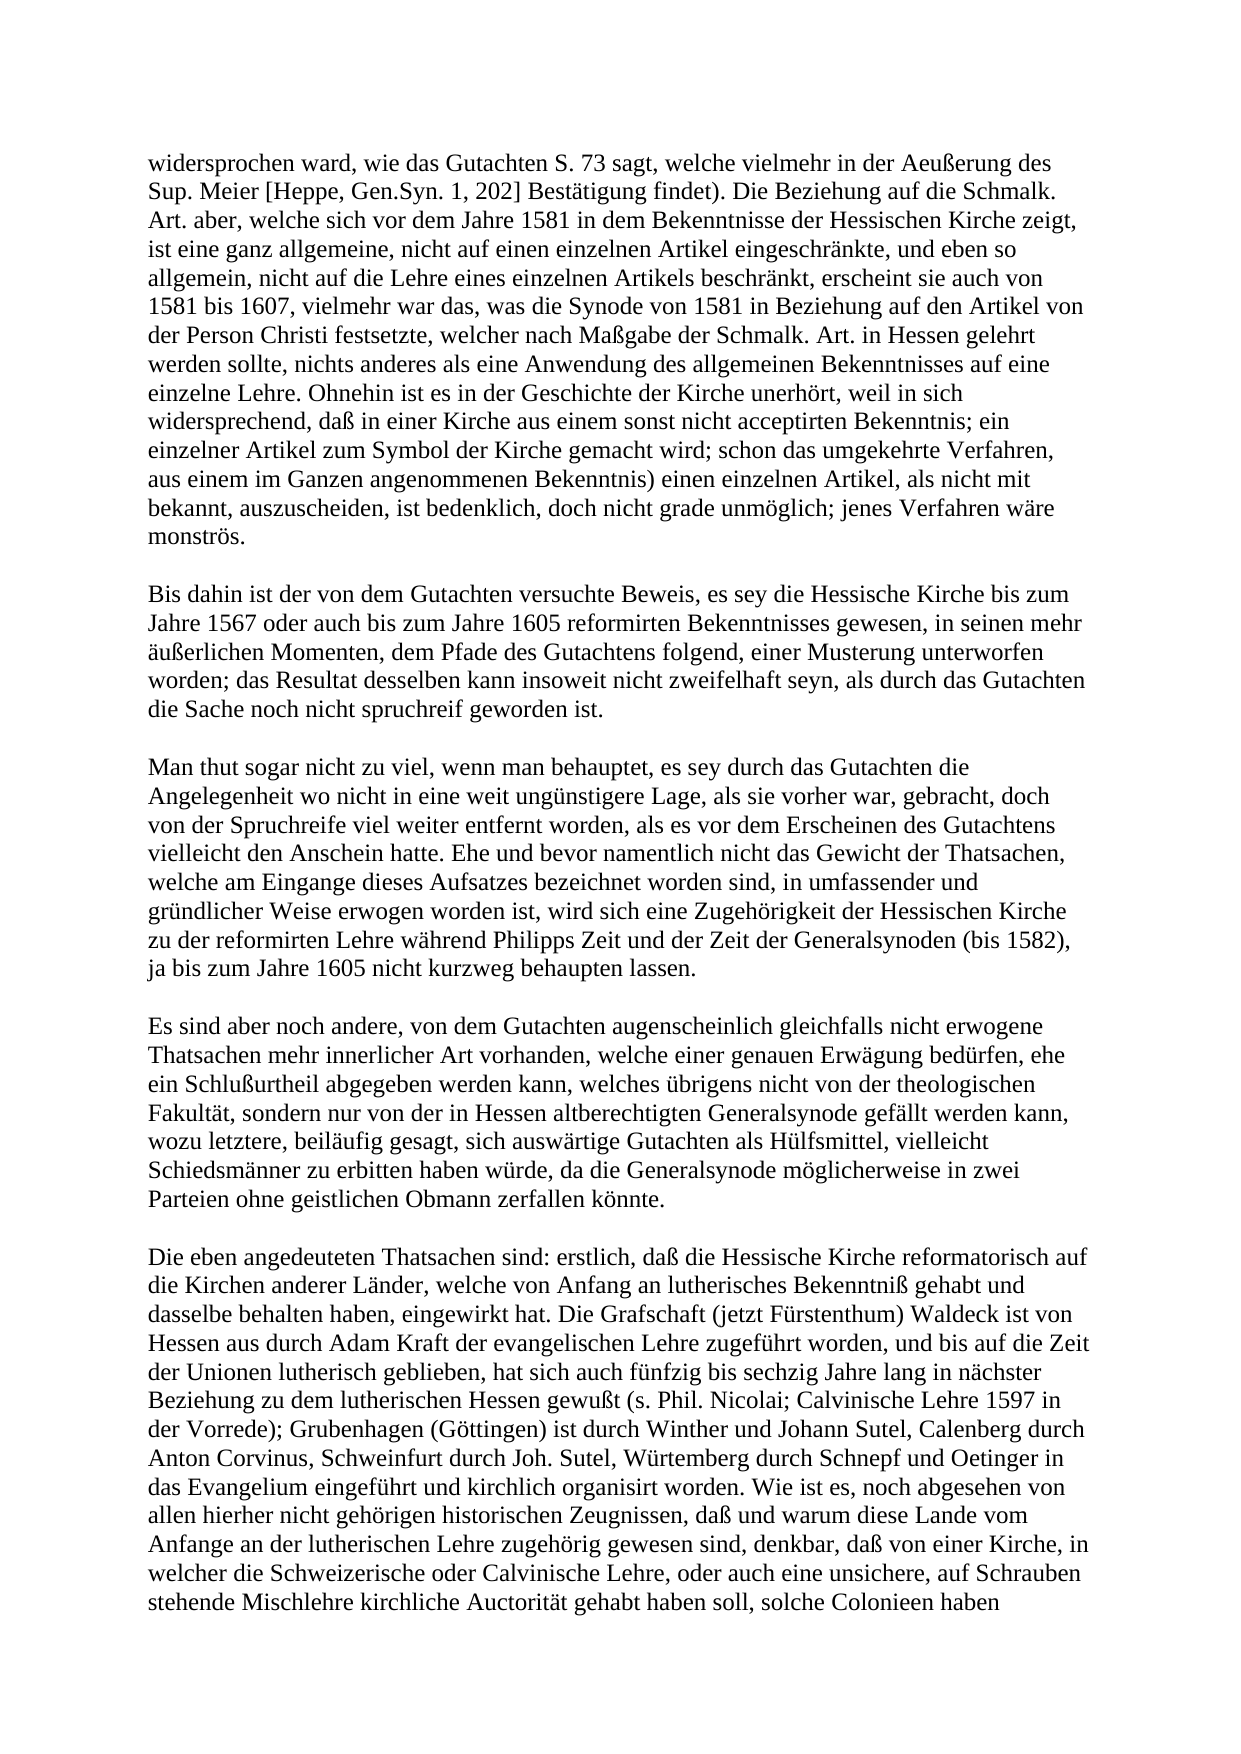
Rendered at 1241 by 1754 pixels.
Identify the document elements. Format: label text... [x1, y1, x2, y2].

text Man thut sogar nicht zu viel, wenn man behauptet, es sey durch das Gutachten die Angelegenheit wo nicht in eine weit ungünstigere Lage, als sie vorher war, gebracht, doch von der Spruchreife viel weiter entfernt worden, als es vor dem Erscheinen des Gutachtens vielleicht den Anschein hatte. Ehe und bevor namentlich nicht das Gewicht der Thatsachen, welche am Eingange dieses Aufsatzes bezeichnet worden sind, in umfassender und gründlicher Weise erwogen worden ist, wird sich eine Zugehörigkeit der Hessischen Kirche zu der reformirten Lehre während Philipps Zeit und der Zeit der Generalsynoden (bis 1582), ja bis zum Jahre 1605 nicht kurzweg behaupten lassen. [148, 982, 1093, 1212]
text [148, 1472, 1093, 1616]
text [148, 148, 1093, 780]
text Es sind aber noch andere, von dem Gutachten augenscheinlich gleichfalls nicht erwogene Thatsachen mehr innerlicher Art vorhanden, welche einer genauen Erwägung bedürfen, ehe ein Schlußurtheil abgegeben werden kann, welches übrigens nicht von der theologischen Fakultät, sondern nur von der in Hessen altberechtigten Generalsynode gefällt werden kann, wozu letztere, beiläufig gesagt, sich auswärtige Gutachten als Hülfsmittel, vielleicht Schiedsmänner zu erbitten haben würde, da die Generalsynode möglicherweise in zwei Parteien ohne geistlichen Obmann zerfallen könnte. [148, 1241, 1093, 1443]
text Bis dahin ist der von dem Gutachten versuchte Beweis, es sey die Hessische Kirche bis zum Jahre 1567 oder auch bis zum Jahre 1605 reformirten Bekenntnisses gewesen, in seinen mehr äußerlichen Momenten, dem Pfade des Gutachtens folgend, einer Musterung unterworfen worden; das Resultat desselben kann insoweit nicht zweifelhaft seyn, als durch das Gutachten die Sache noch nicht spruchreif geworden ist. [148, 809, 1093, 953]
